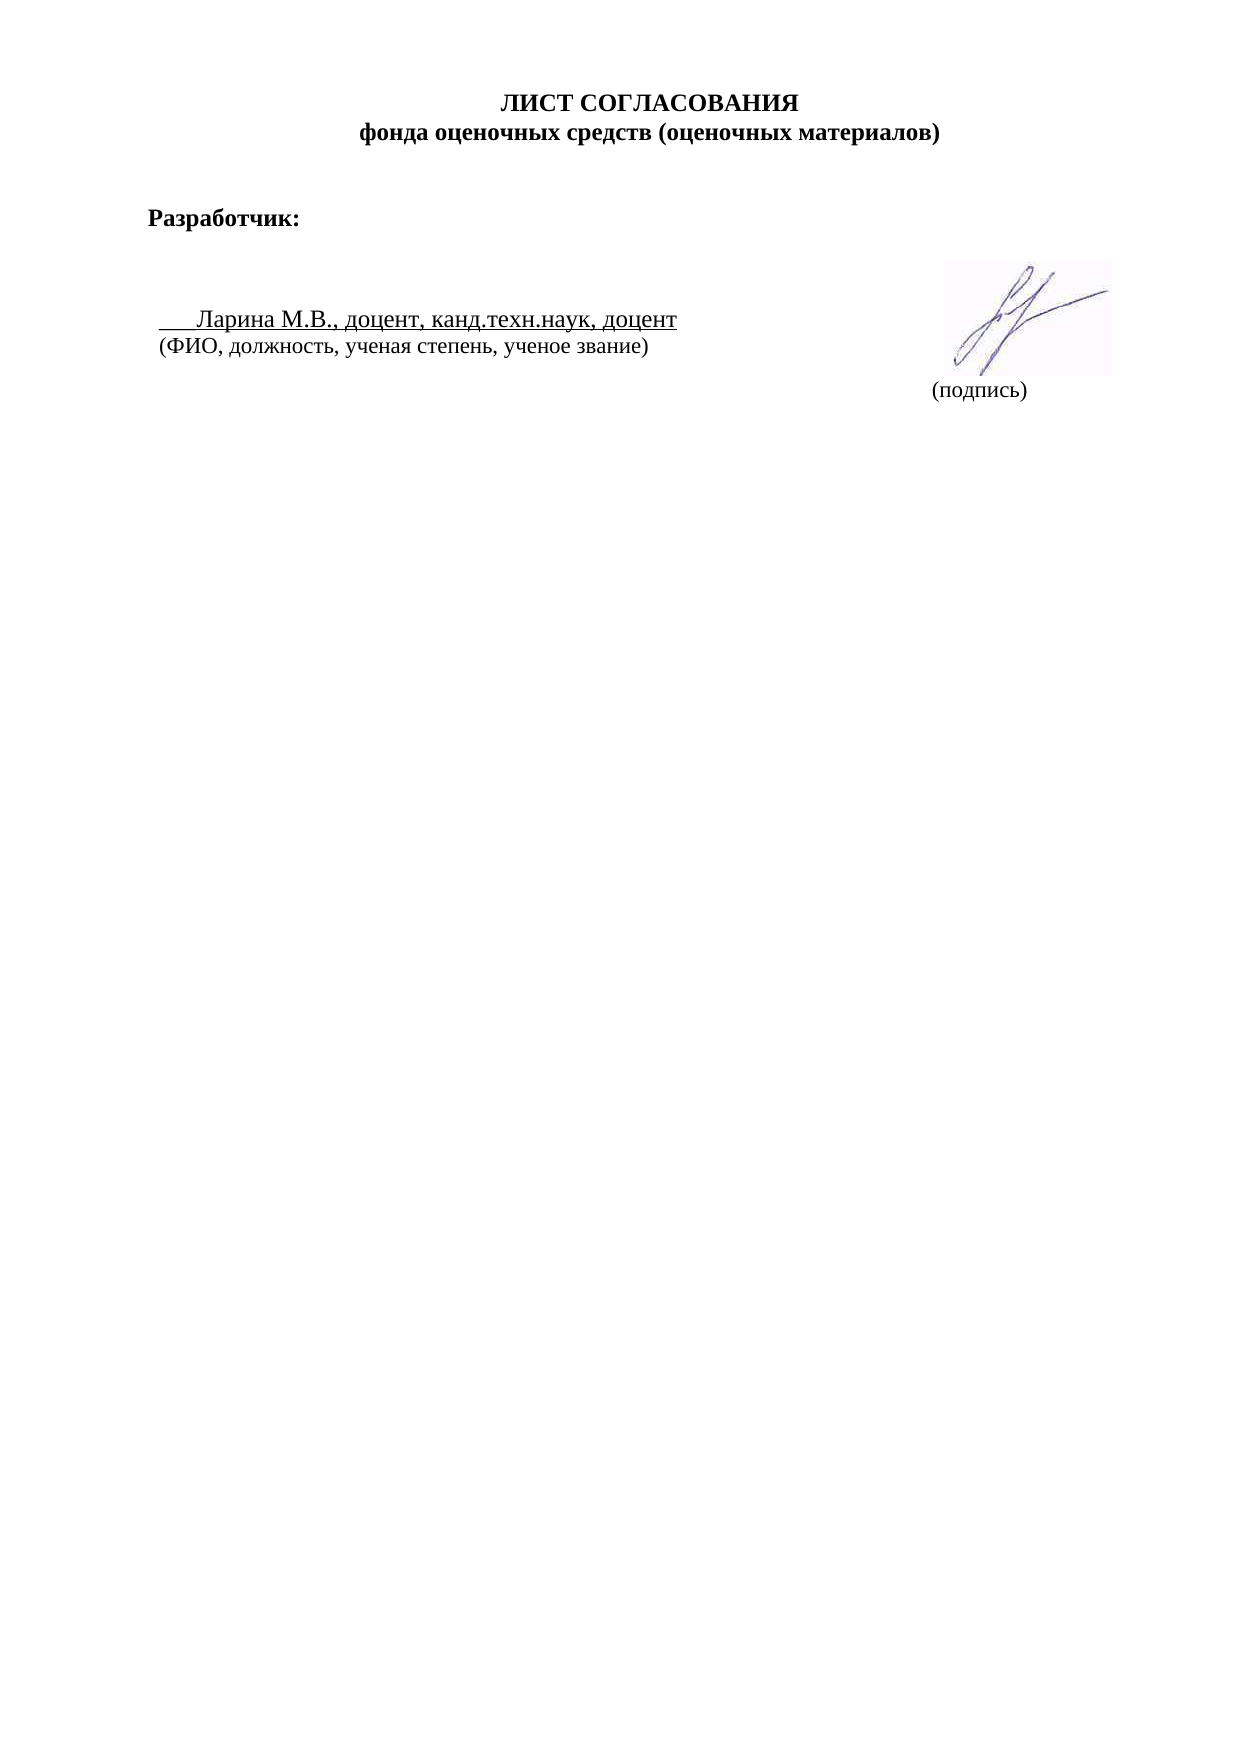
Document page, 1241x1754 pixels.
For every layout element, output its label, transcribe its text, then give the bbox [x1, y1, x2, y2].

text ЛИСТ СОГЛАСОВАНИЯ [148, 88, 1152, 117]
text Разработчик: [148, 203, 1152, 232]
table_header ___Ларина М.В., доцент, канд.техн.наук, доцент (ФИО, должность, ученая степень, ученое звание) [148, 260, 920, 402]
text фонда оценочных средств (оценочных материалов) [148, 117, 1152, 145]
table_header (подпись) [920, 260, 1152, 402]
